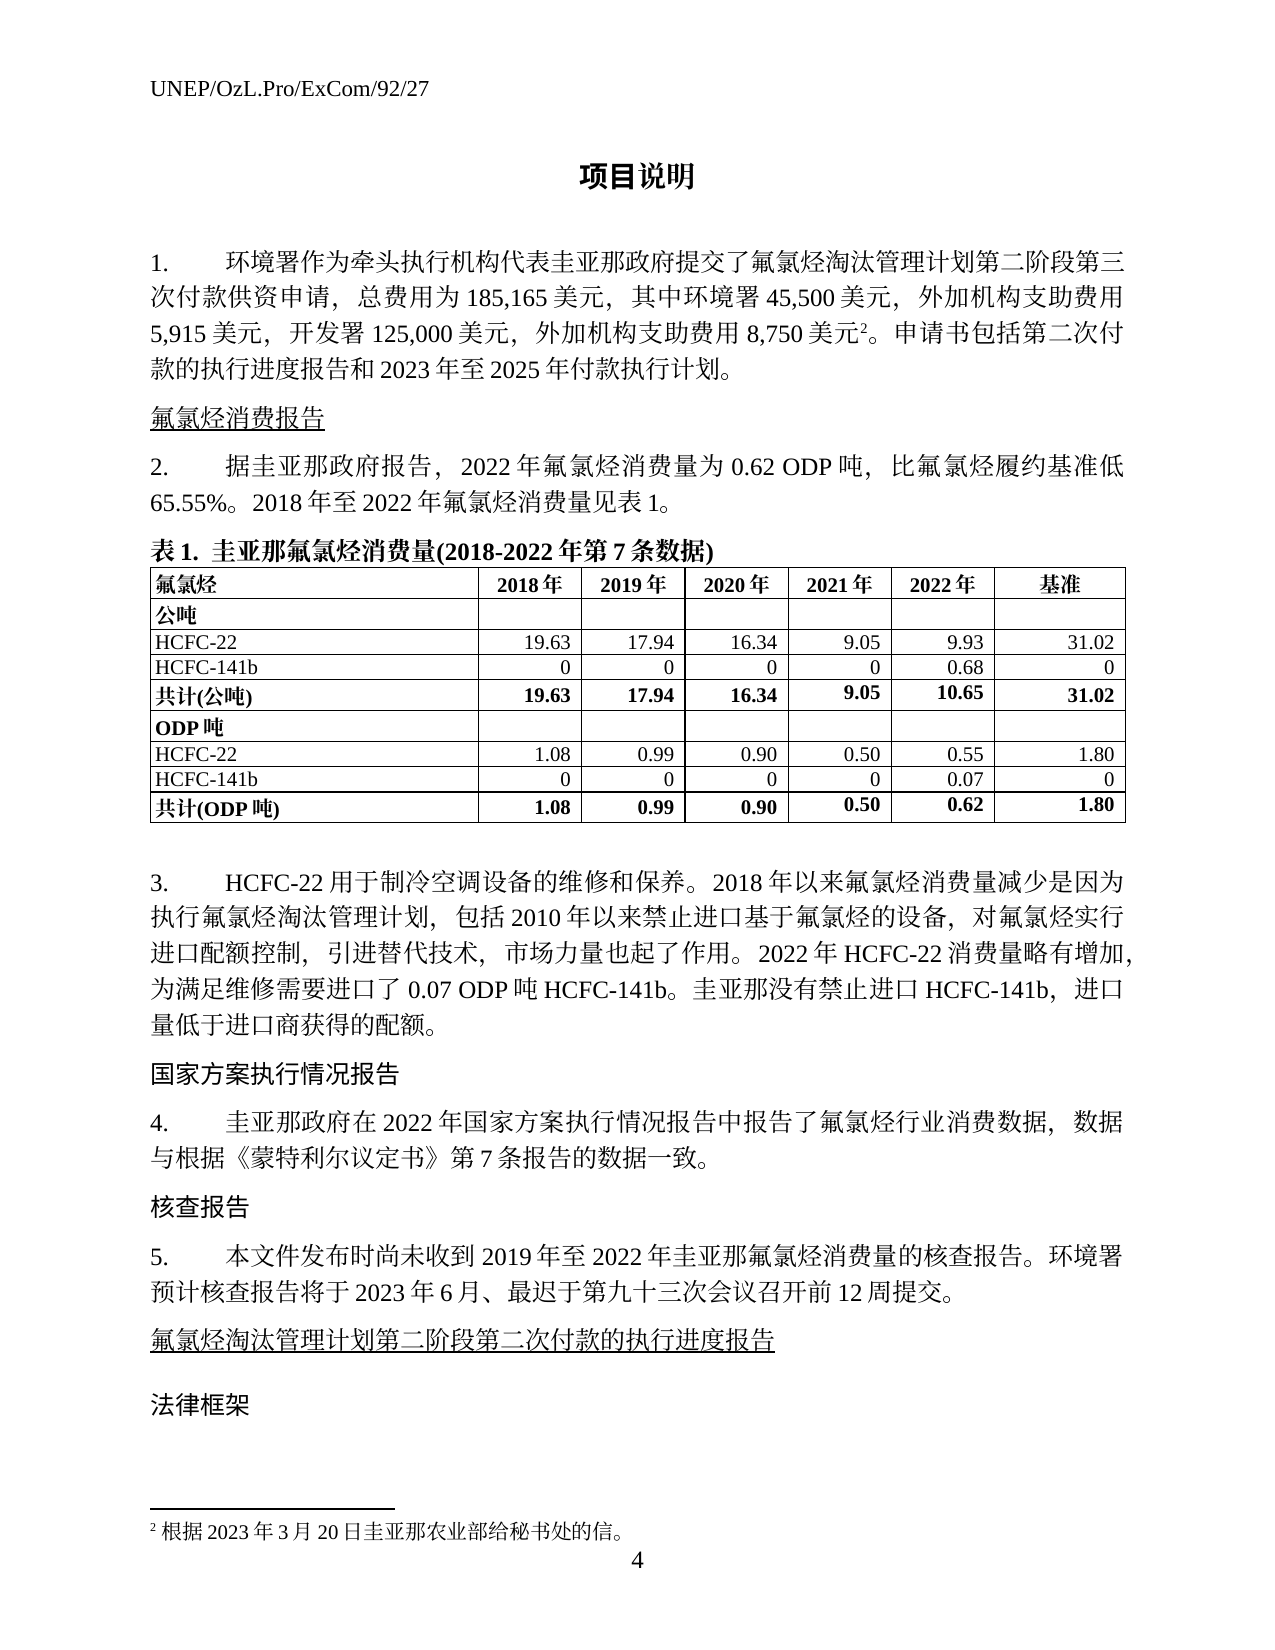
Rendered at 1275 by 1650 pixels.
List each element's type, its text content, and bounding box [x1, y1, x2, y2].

table_cell 10.65 [892, 680, 994, 710]
table_cell HCFC-141b [151, 655, 478, 679]
list 环境署作为牵头执行机构代表圭亚那政府提交了氟氯烃淘汰管理计划第二阶段第三次付款供资申请，总费用为185,165美元，其中环境署45,500美元，外加机构支助费用5,915美元，开发署125,000美元，外加机构支助费用8,750美元。申请书包括第二次付款的执行进度报告和2023年至2025年付款执行计划。 [150, 242, 1125, 386]
list HCFC-22用于制冷空调设备的维修和保养。2018年以来氟氯烃消费量减少是因为执行氟氯烃淘汰管理计划，包括2010年以来禁止进口基于氟氯烃的设备，对氟氯烃实行进口配额控制，引进替代技术，市场力量也起了作用。2022年HCFC-22消费量略有增加，为满足维修需要进口了0.07 ODP吨HCFC-141b。圭亚那没有禁止进口HCFC-141b，进口量低于进口商获得的配额。 [150, 862, 1125, 1042]
table_cell [686, 711, 788, 741]
table_cell 0 [995, 655, 1125, 679]
text 表1. 圭亚那氟氯烃消费量(2018-2022年第7条数据) [150, 531, 1125, 567]
table_cell 共计(ODP吨) [151, 793, 478, 822]
table_header 2019年 [582, 568, 684, 598]
table_cell 0 [995, 767, 1125, 791]
table_cell 31.02 [995, 630, 1125, 654]
table_cell 17.94 [582, 680, 684, 710]
table_cell 1.08 [479, 793, 581, 822]
table_cell 共计(公吨) [151, 680, 478, 710]
table_cell 31.02 [995, 680, 1125, 710]
table_cell 0.99 [582, 742, 684, 766]
table_cell 19.63 [479, 630, 581, 654]
table_cell HCFC-22 [151, 742, 478, 766]
table_cell [686, 599, 788, 629]
table_cell 0 [789, 767, 891, 791]
table_cell HCFC-141b [151, 767, 478, 791]
table_header 基准 [995, 568, 1125, 598]
table_cell ODP吨 [151, 711, 478, 741]
table_cell 1.80 [995, 793, 1125, 822]
table_header 2022年 [892, 568, 994, 598]
table_cell 0 [582, 767, 684, 791]
table_cell 0.68 [892, 655, 994, 679]
table_cell 0.07 [892, 767, 994, 791]
table_cell 17.94 [582, 630, 684, 654]
table_cell [995, 711, 1125, 741]
text 项目说明 [150, 154, 1125, 196]
table_cell 9.93 [892, 630, 994, 654]
table_cell 0 [789, 655, 891, 679]
table_cell 16.34 [686, 630, 788, 654]
list 据圭亚那政府报告，2022年氟氯烃消费量为0.62 ODP吨，比氟氯烃履约基准低65.55%。2018年至2022年氟氯烃消费量见表1。 [150, 447, 1125, 519]
table_cell 公吨 [151, 599, 478, 629]
list 国家方案执行情况报告 [150, 1054, 1125, 1091]
table_cell 0.50 [789, 742, 891, 766]
table_cell [789, 711, 891, 741]
text 氟氯烃消费报告 [150, 398, 1125, 434]
table_cell HCFC-22 [151, 630, 478, 654]
table_cell 0.55 [892, 742, 994, 766]
table_cell 0 [479, 655, 581, 679]
table_cell 0 [479, 767, 581, 791]
table_cell 0.99 [582, 793, 684, 822]
table_cell 0 [582, 655, 684, 679]
table_header 2018年 [479, 568, 581, 598]
table_cell 19.63 [479, 680, 581, 710]
table_cell [582, 711, 684, 741]
table_cell 0.62 [892, 793, 994, 822]
table_cell 0 [686, 767, 788, 791]
table_header 氟氯烃 [151, 568, 478, 598]
table_cell [789, 599, 891, 629]
table_cell 0.90 [686, 793, 788, 822]
table_cell [479, 599, 581, 629]
table_cell 0.50 [789, 793, 891, 822]
text 核查报告 [150, 1187, 1125, 1224]
table_cell 0.90 [686, 742, 788, 766]
table_cell [479, 711, 581, 741]
list 本文件发布时尚未收到2019年至2022年圭亚那氟氯烃消费量的核查报告。环境署预计核查报告将于2023年6月、最迟于第九十三次会议召开前12周提交。 [150, 1236, 1125, 1308]
table_cell [995, 599, 1125, 629]
text 氟氯烃淘汰管理计划第二阶段第二次付款的执行进度报告 [150, 1321, 1125, 1357]
table_cell 9.05 [789, 680, 891, 710]
table_cell 9.05 [789, 630, 891, 654]
table_cell [582, 599, 684, 629]
table_cell 1.80 [995, 742, 1125, 766]
table_header 2020年 [686, 568, 788, 598]
list 圭亚那政府在2022年国家方案执行情况报告中报告了氟氯烃行业消费数据，数据与根据《蒙特利尔议定书》第7条报告的数据一致。 [150, 1103, 1125, 1175]
table_cell [892, 711, 994, 741]
table_cell [892, 599, 994, 629]
table_cell 16.34 [686, 680, 788, 710]
table_cell 0 [686, 655, 788, 679]
text 法律框架 [150, 1385, 1125, 1422]
table_cell 1.08 [479, 742, 581, 766]
table_header 2021年 [789, 568, 891, 598]
